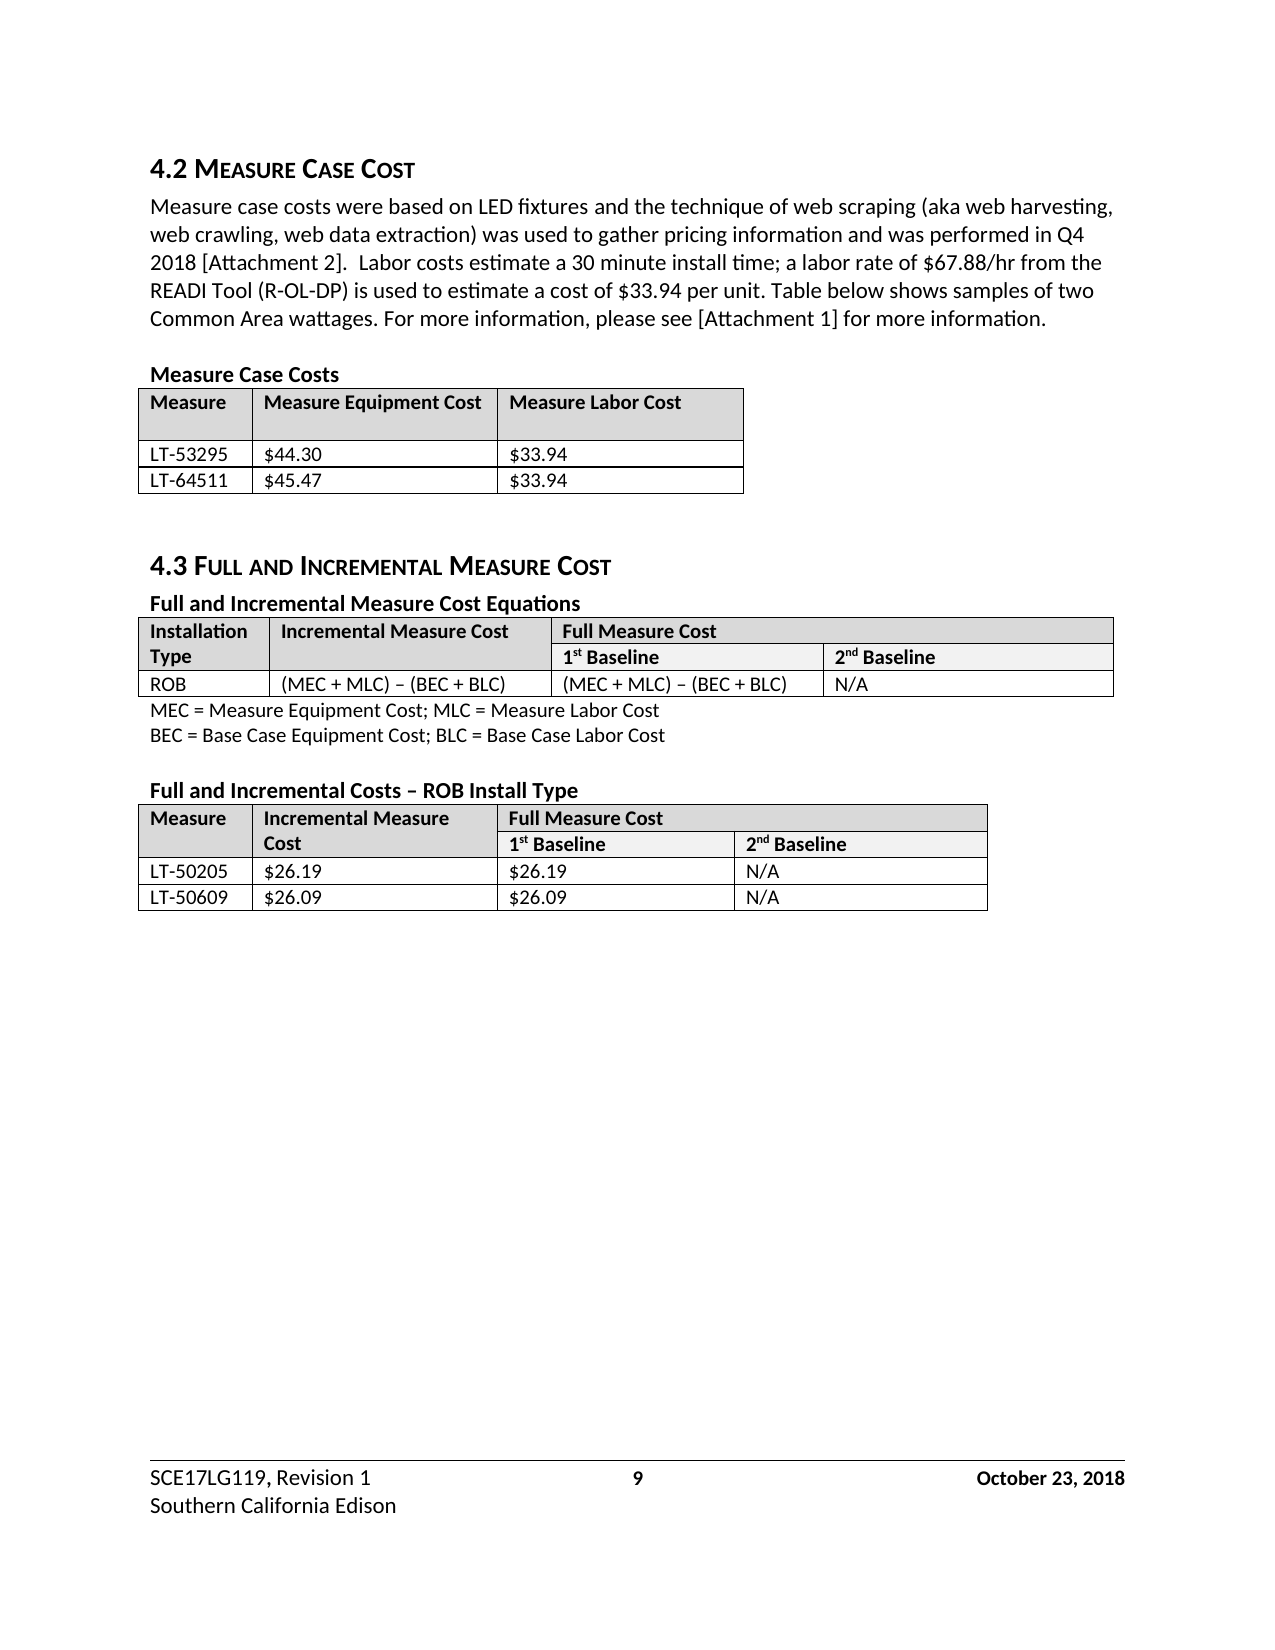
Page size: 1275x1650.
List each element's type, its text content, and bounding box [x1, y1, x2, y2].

text Full and Incremental Measure Cost Equations [150, 589, 1125, 617]
table_cell ROB [139, 671, 269, 696]
table_cell $33.94 [498, 468, 743, 493]
subtitle 4.3 Full and Incremental Measure Cost [150, 547, 1125, 582]
table_header Full Measure Cost [498, 805, 987, 831]
table_cell $26.19 [498, 858, 734, 883]
table_cell 2nd Baseline [824, 644, 1113, 670]
table_header Measure [139, 805, 252, 857]
table_cell N/A [735, 885, 987, 910]
table_cell LT-53295 [139, 441, 252, 466]
table_cell 1st Baseline [498, 832, 734, 857]
table_header Measure Labor Cost [498, 389, 743, 440]
table_cell $33.94 [498, 441, 743, 466]
text BEC = Base Case Equipment Cost; BLC = Base Case Labor Cost [150, 723, 1125, 748]
table_header Full Measure Cost [552, 618, 1113, 643]
table_cell $44.30 [253, 441, 497, 466]
table_header Measure [139, 389, 252, 440]
text Measure Case Costs [150, 360, 1125, 388]
table_cell (MEC + MLC) – (BEC + BLC) [552, 671, 823, 696]
table_cell (MEC + MLC) – (BEC + BLC) [270, 671, 551, 696]
text MEC = Measure Equipment Cost; MLC = Measure Labor Cost [150, 697, 1125, 723]
table_cell 1st Baseline [552, 644, 823, 670]
table_cell N/A [735, 858, 987, 883]
table_header Incremental Measure Cost [270, 618, 551, 670]
text Measure case costs were based on LED fixtures and the technique of web scraping (aka web harvesting, web crawling, web data extraction) was used to gather pricing information and was performed in Q4 2018 [Attachment 2]. Labor costs estimate a 30 minute install time; a labor rate of $67.88/hr from the READI Tool (R-OL-DP) is used to estimate a cost of $33.94 per unit. Table below shows samples of two Common Area wattages. For more information, please see [Attachment 1] for more information. [150, 192, 1125, 332]
subtitle 4.2 Measure Case Cost [150, 150, 1125, 186]
table_header Measure Equipment Cost [253, 389, 497, 440]
text Full and Incremental Costs – ROB Install Type [150, 776, 1125, 804]
table_cell 2nd Baseline [735, 832, 987, 857]
table_cell $26.19 [253, 858, 497, 883]
table_cell $26.09 [253, 885, 497, 910]
table_header Installation Type [139, 618, 269, 670]
table_cell LT-50205 [139, 858, 252, 883]
table_cell N/A [824, 671, 1113, 696]
table_cell $26.09 [498, 885, 734, 910]
table_header Incremental Measure Cost [253, 805, 497, 857]
table_cell $45.47 [253, 468, 497, 493]
table_cell LT-64511 [139, 468, 252, 493]
table_cell LT-50609 [139, 885, 252, 910]
